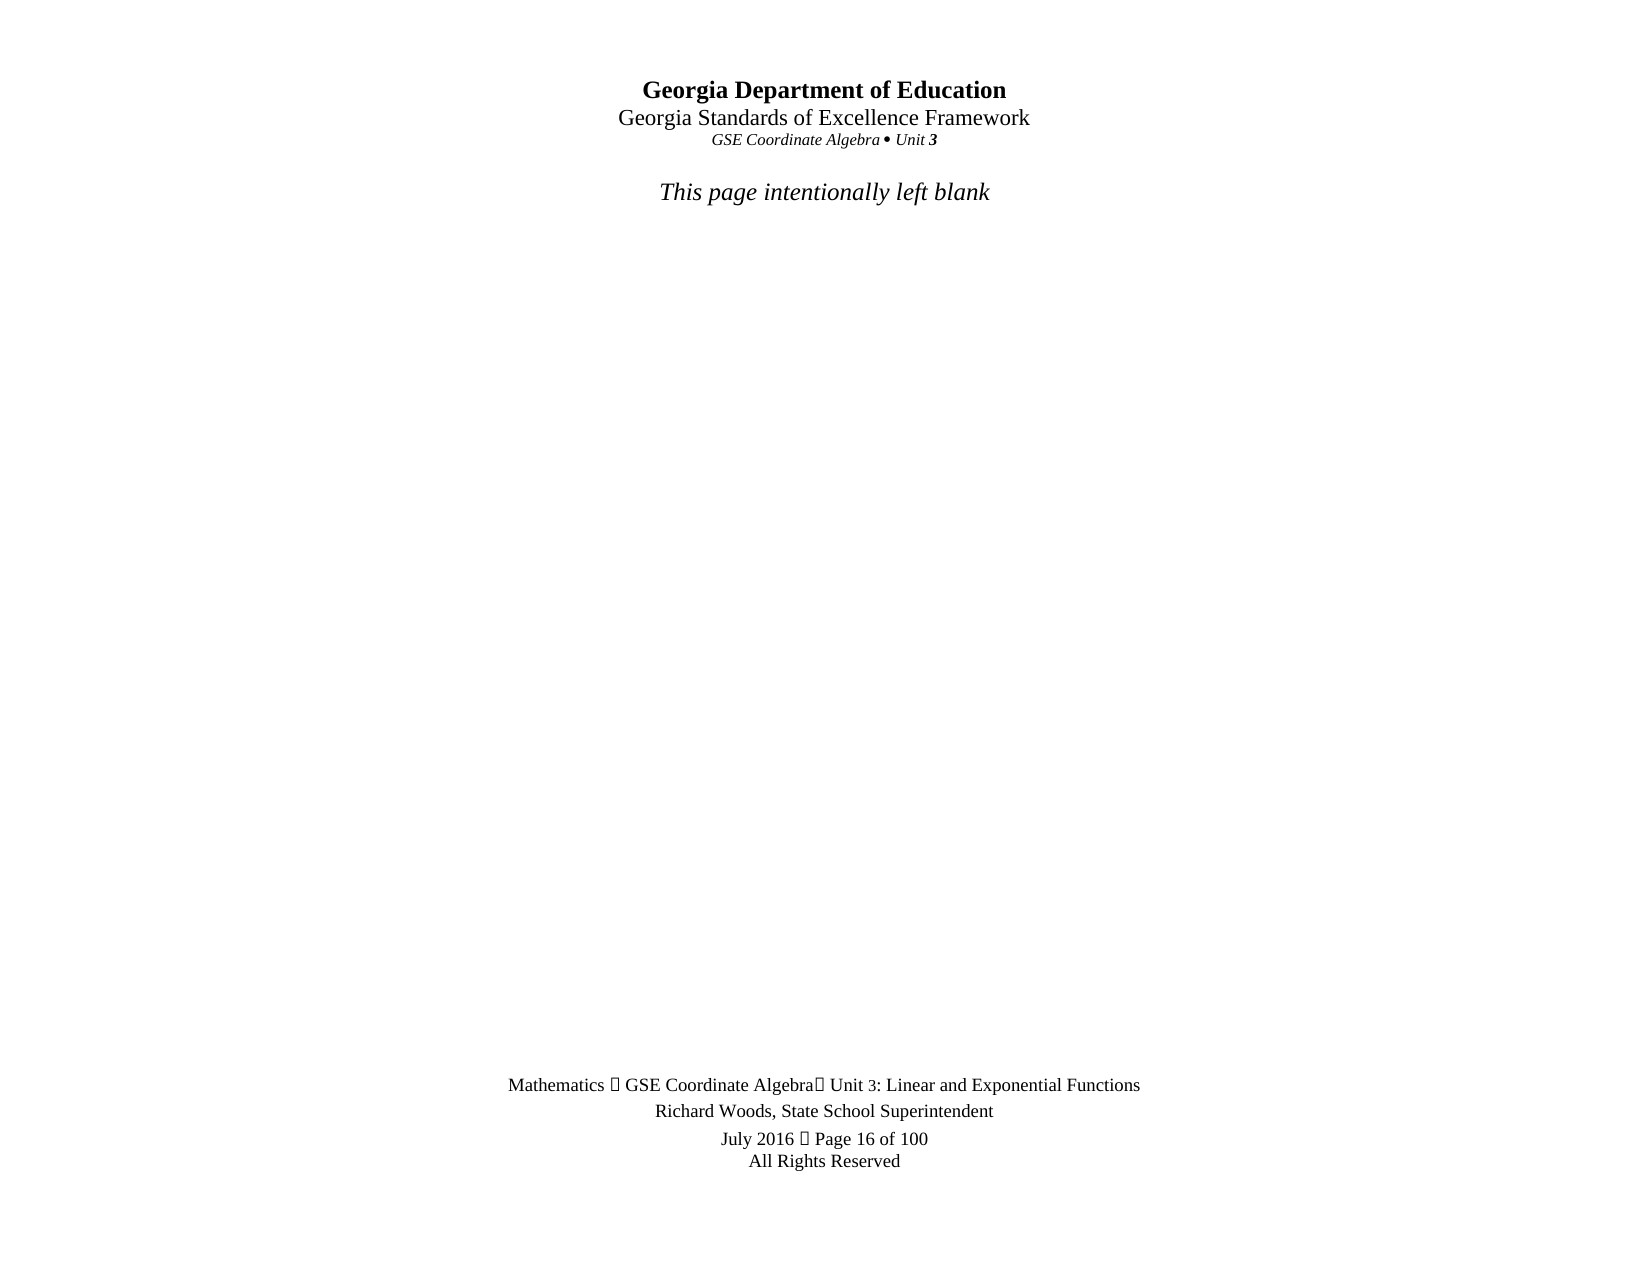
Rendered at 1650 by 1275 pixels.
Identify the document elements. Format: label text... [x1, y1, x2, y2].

text This page intentionally left blank [96, 177, 1552, 206]
